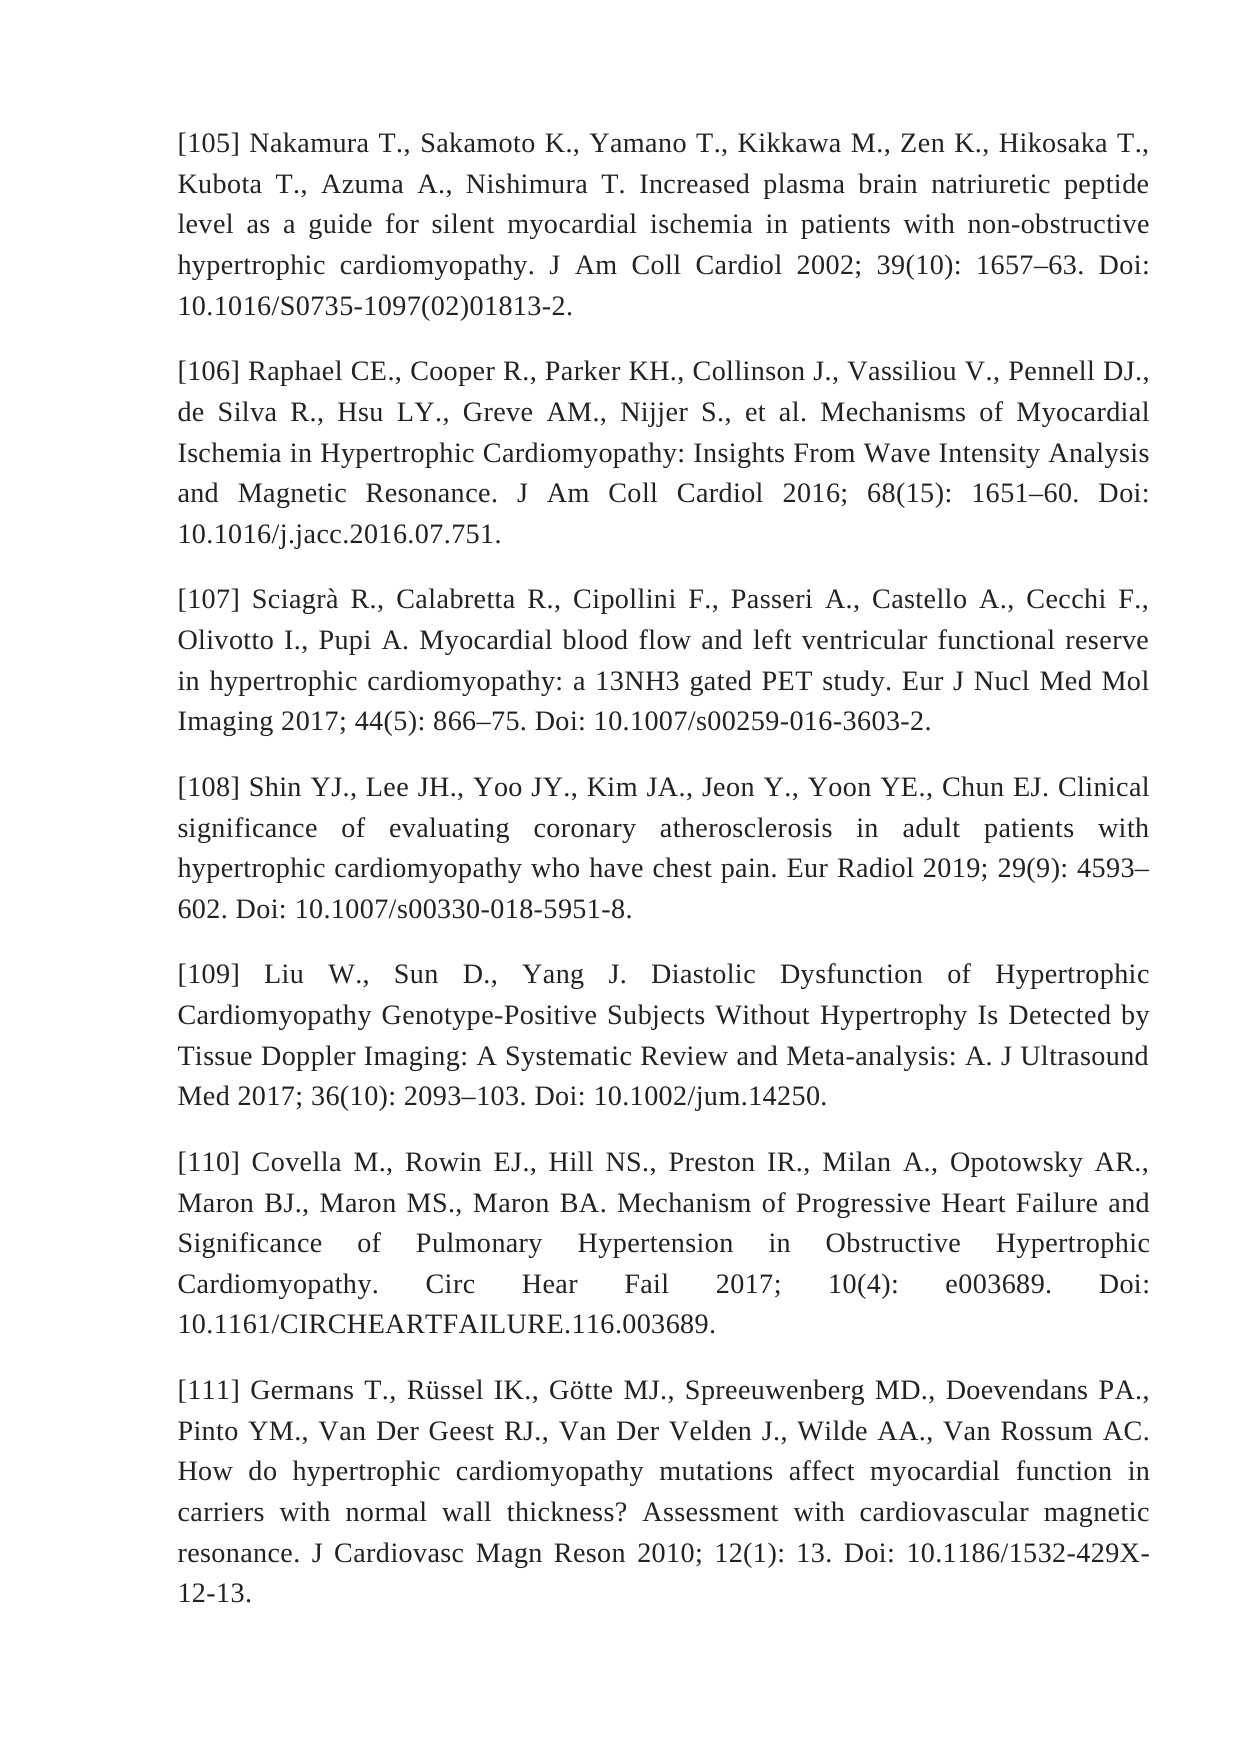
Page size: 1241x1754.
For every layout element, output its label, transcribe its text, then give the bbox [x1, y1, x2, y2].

text [106] Raphael CE., Cooper R., Parker KH., Collinson J., Vassiliou V., Pennell DJ., de Silva R., Hsu LY., Greve AM., Nijjer S., et al. Mechanisms of Myocardial Ischemia in Hypertrophic Cardiomyopathy: Insights From Wave Intensity Analysis and Magnetic Resonance. J Am Coll Cardiol 2016; 68(15): 1651–60. Doi: 10.1016/j.jacc.2016.07.751. [177, 346, 1152, 549]
text [110] Covella M., Rowin EJ., Hill NS., Preston IR., Milan A., Opotowsky AR., Maron BJ., Maron MS., Maron BA. Mechanism of Progressive Heart Failure and Significance of Pulmonary Hypertension in Obstructive Hypertrophic Cardiomyopathy. Circ Hear Fail 2017; 10(4): e003689. Doi: 10.1161/CIRCHEARTFAILURE.116.003689. [177, 1137, 1152, 1340]
text [105] Nakamura T., Sakamoto K., Yamano T., Kikkawa M., Zen K., Hikosaka T., Kubota T., Azuma A., Nishimura T. Increased plasma brain natriuretic peptide level as a guide for silent myocardial ischemia in patients with non-obstructive hypertrophic cardiomyopathy. J Am Coll Cardiol 2002; 39(10): 1657–63. Doi: 10.1016/S0735-1097(02)01813-2. [177, 118, 1152, 321]
text [107] Sciagrà R., Calabretta R., Cipollini F., Passeri A., Castello A., Cecchi F., Olivotto I., Pupi A. Myocardial blood flow and left ventricular functional reserve in hypertrophic cardiomyopathy: a 13NH3 gated PET study. Eur J Nucl Med Mol Imaging 2017; 44(5): 866–75. Doi: 10.1007/s00259-016-3603-2. [177, 574, 1152, 737]
text [111] Germans T., Rüssel IK., Götte MJ., Spreeuwenberg MD., Doevendans PA., Pinto YM., Van Der Geest RJ., Van Der Velden J., Wilde AA., Van Rossum AC. How do hypertrophic cardiomyopathy mutations affect myocardial function in carriers with normal wall thickness? Assessment with cardiovascular magnetic resonance. J Cardiovasc Magn Reson 2010; 12(1): 13. Doi: 10.1186/1532-429X-12-13. [177, 1365, 1152, 1609]
text [109] Liu W., Sun D., Yang J. Diastolic Dysfunction of Hypertrophic Cardiomyopathy Genotype-Positive Subjects Without Hypertrophy Is Detected by Tissue Doppler Imaging: A Systematic Review and Meta-analysis: A. J Ultrasound Med 2017; 36(10): 2093–103. Doi: 10.1002/jum.14250. [177, 949, 1152, 1112]
text [108] Shin YJ., Lee JH., Yoo JY., Kim JA., Jeon Y., Yoon YE., Chun EJ. Clinical significance of evaluating coronary atherosclerosis in adult patients with hypertrophic cardiomyopathy who have chest pain. Eur Radiol 2019; 29(9): 4593–602. Doi: 10.1007/s00330-018-5951-8. [177, 762, 1152, 924]
